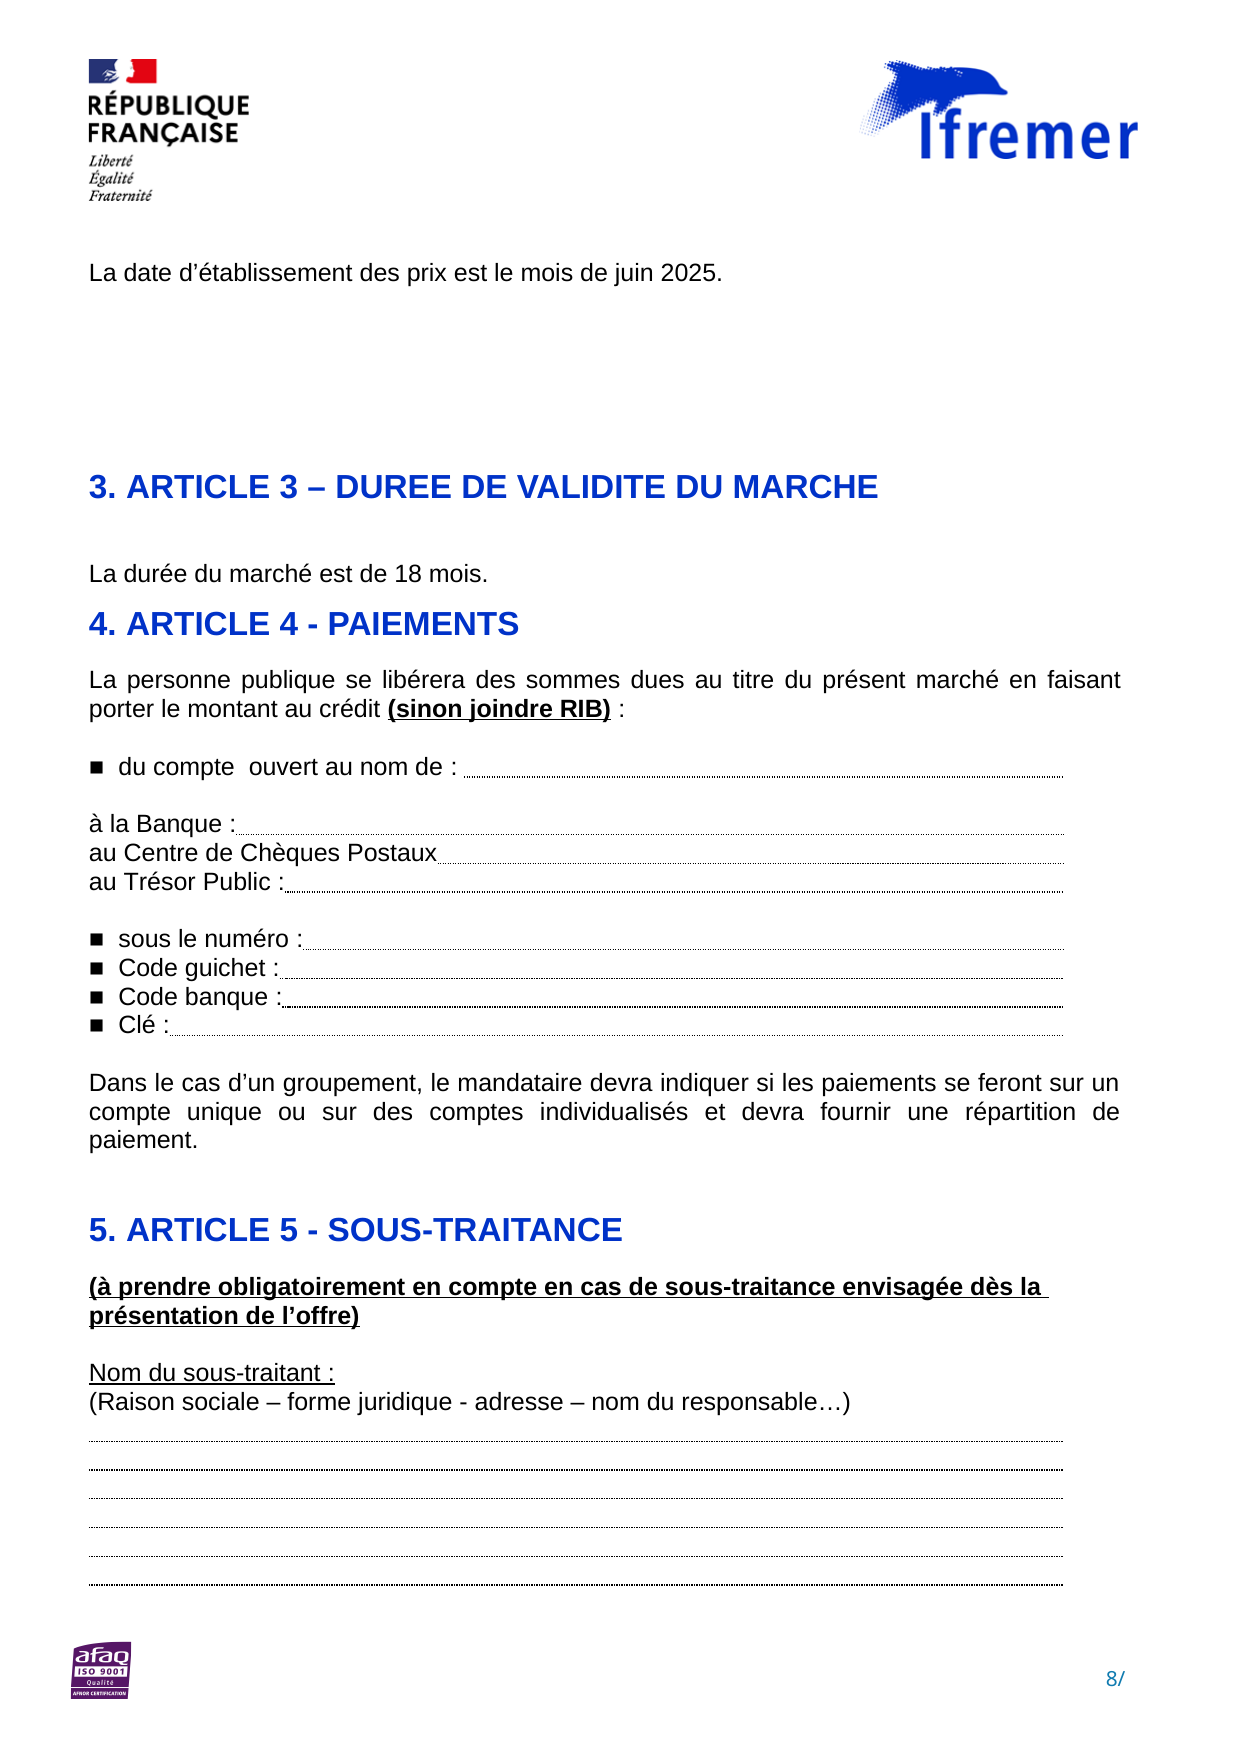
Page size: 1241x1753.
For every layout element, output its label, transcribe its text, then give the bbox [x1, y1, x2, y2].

list Code guichet : [89, 953, 1122, 982]
text Dans le cas d’un groupement, le mandataire devra indiquer si les paiements se feront sur un compte unique ou sur des comptes individualisés et devra fournir une répartition de paiement. [89, 1068, 1122, 1154]
picture [859, 60, 1138, 159]
text à la Banque : [89, 809, 1122, 838]
list ARTICLE 5 - SOUS-TRAITANCE [89, 1220, 1122, 1247]
text au Centre de Chèques Postaux [89, 838, 1122, 867]
list Clé : [89, 1010, 1122, 1039]
text Nom du sous-traitant : [89, 1358, 1122, 1387]
list du compte ouvert au nom de : [89, 752, 1122, 780]
text La date d’établissement des prix est le mois de juin 2025. [89, 258, 1122, 286]
text La personne publique se libérera des sommes dues au titre du présent marché en faisant porter le montant au crédit (sinon joindre RIB) : [89, 665, 1122, 723]
list ARTICLE 3 – DUREE DE VALIDITE DU MARCHE [89, 468, 1122, 506]
text (Raison sociale – forme juridique - adresse – nom du responsable…) [89, 1387, 1122, 1416]
text La durée du marché est de 18 mois. [89, 559, 1122, 588]
list Code banque : [89, 982, 1122, 1010]
picture [70, 1641, 132, 1699]
picture [88, 59, 249, 201]
text (à prendre obligatoirement en compte en cas de sous-traitance envisagée dès la présentation de l’offre) [89, 1272, 1122, 1329]
text au Trésor Public : [89, 867, 1122, 895]
list sous le numéro : [89, 924, 1122, 953]
list ARTICLE 4 - PAIEMENTS [89, 613, 1122, 640]
